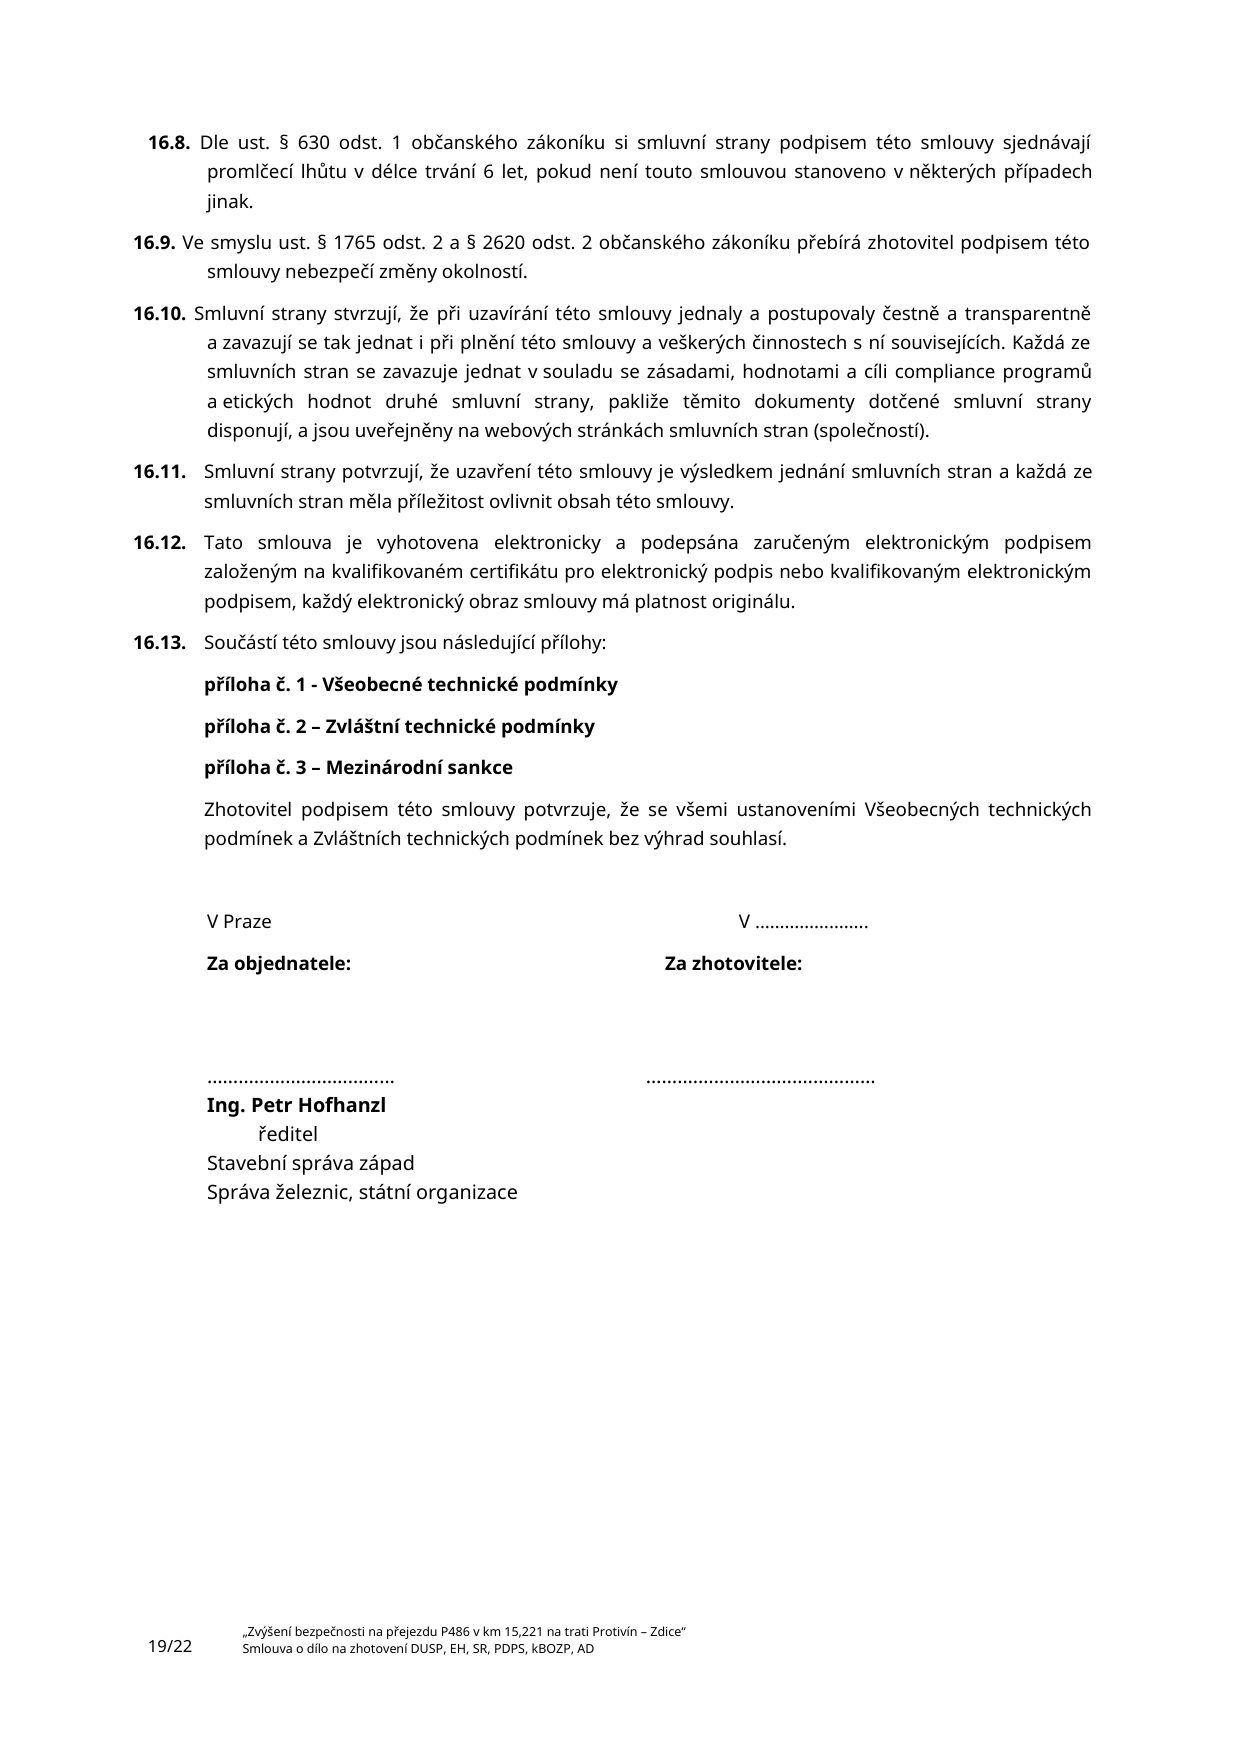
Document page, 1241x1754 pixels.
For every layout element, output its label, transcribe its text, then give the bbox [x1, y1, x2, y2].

text příloha č. 1 - Všeobecné technické podmínky [148, 668, 1092, 697]
text Ing. Petr Hofhanzl [207, 1089, 1092, 1118]
text 16.10. Smluvní strany stvrzují, že při uzavírání této smlouvy jednaly a postupovaly čestně a transparentně a zavazují se tak jednat i při plnění této smlouvy a veškerých činnostech s ní souvisejících. Každá ze smluvních stran se zavazuje jednat v souladu se zásadami, hodnotami a cíli compliance programů a etických hodnot druhé smluvní strany, pakliže těmito dokumenty dotčené smluvní strany disponují, a jsou uveřejněny na webových stránkách smluvních stran (společností). [133, 297, 1092, 443]
text ředitel [207, 1118, 1092, 1147]
text příloha č. 2 – Zvláštní technické podmínky [204, 710, 1092, 739]
text Za objednatele: Za zhotovitele: [207, 947, 1092, 976]
text ……………………………… ……….……………….…………… [207, 1060, 1092, 1089]
text 16.9. Ve smyslu ust. § 1765 odst. 2 a § 2620 odst. 2 občanského zákoníku přebírá zhotovitel podpisem této smlouvy nebezpečí změny okolností. [133, 226, 1092, 285]
text příloha č. 3 – Mezinárodní sankce [204, 751, 1092, 781]
text Správa železnic, státní organizace [207, 1176, 1092, 1206]
text V Praze V ………………….. [207, 906, 1092, 935]
text 16.12. Tato smlouva je vyhotovena elektronicky a podepsána zaručeným elektronickým podpisem založeným na kvalifikovaném certifikátu pro elektronický podpis nebo kvalifikovaným elektronickým podpisem, každý elektronický obraz smlouvy má platnost originálu. [133, 526, 1092, 614]
text 16.11. Smluvní strany potvrzují, že uzavření této smlouvy je výsledkem jednání smluvních stran a každá ze smluvních stran měla příležitost ovlivnit obsah této smlouvy. [133, 456, 1092, 514]
text Zhotovitel podpisem této smlouvy potvrzuje, že se všemi ustanoveními Všeobecných technických podmínek a Zvláštních technických podmínek bez výhrad souhlasí. [204, 793, 1092, 851]
text 16.13. Součástí této smlouvy jsou následující přílohy: [133, 626, 1092, 656]
text Stavební správa západ [207, 1147, 1092, 1176]
text 16.8. Dle ust. § 630 odst. 1 občanského zákoníku si smluvní strany podpisem této smlouvy sjednávají promlčecí lhůtu v délce trvání 6 let, pokud není touto smlouvou stanoveno v některých případech jinak. [148, 126, 1092, 214]
